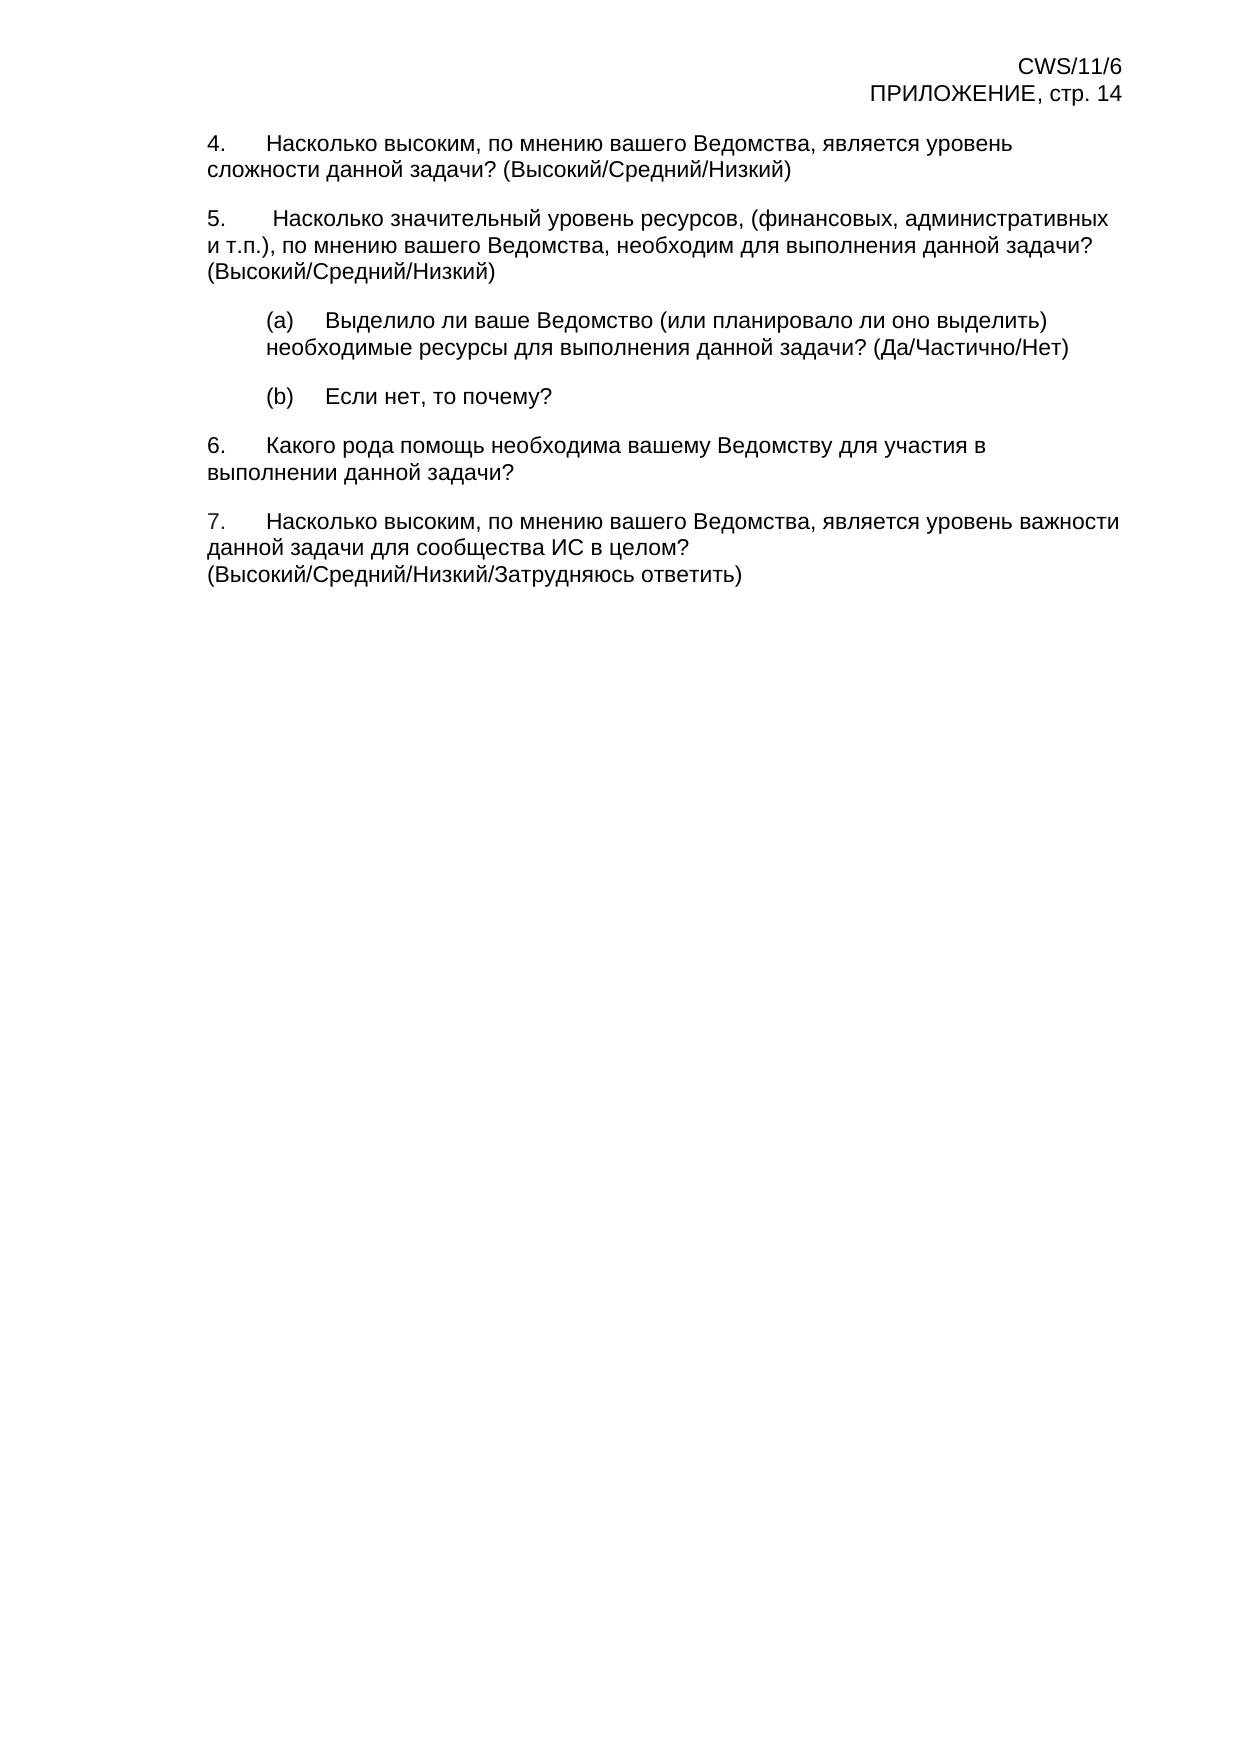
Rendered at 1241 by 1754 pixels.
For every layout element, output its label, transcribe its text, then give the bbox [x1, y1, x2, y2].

text Какого рода помощь необходима вашему Ведомству для участия в выполнении данной задачи? [207, 432, 1122, 485]
list Выделило ли ваше Ведомство (или планировало ли оно выделить) необходимые ресурсы для выполнения данной задачи? (Да/Частично/Нет) [266, 307, 1122, 360]
list Если нет, то почему? [266, 383, 1122, 409]
text Насколько значительный уровень ресурсов, (финансовых, административных и т.п.), по мнению вашего Ведомства, необходим для выполнения данной задачи? (Высокий/Средний/Низкий) [207, 205, 1122, 284]
text Насколько высоким, по мнению вашего Ведомства, является уровень сложности данной задачи? (Высокий/Средний/Низкий) [207, 130, 1122, 182]
text Насколько высоким, по мнению вашего Ведомства, является уровень важности данной задачи для сообщества ИС в целом? (Высокий/Средний/Низкий/Затрудняюсь ответить) [207, 508, 1122, 587]
